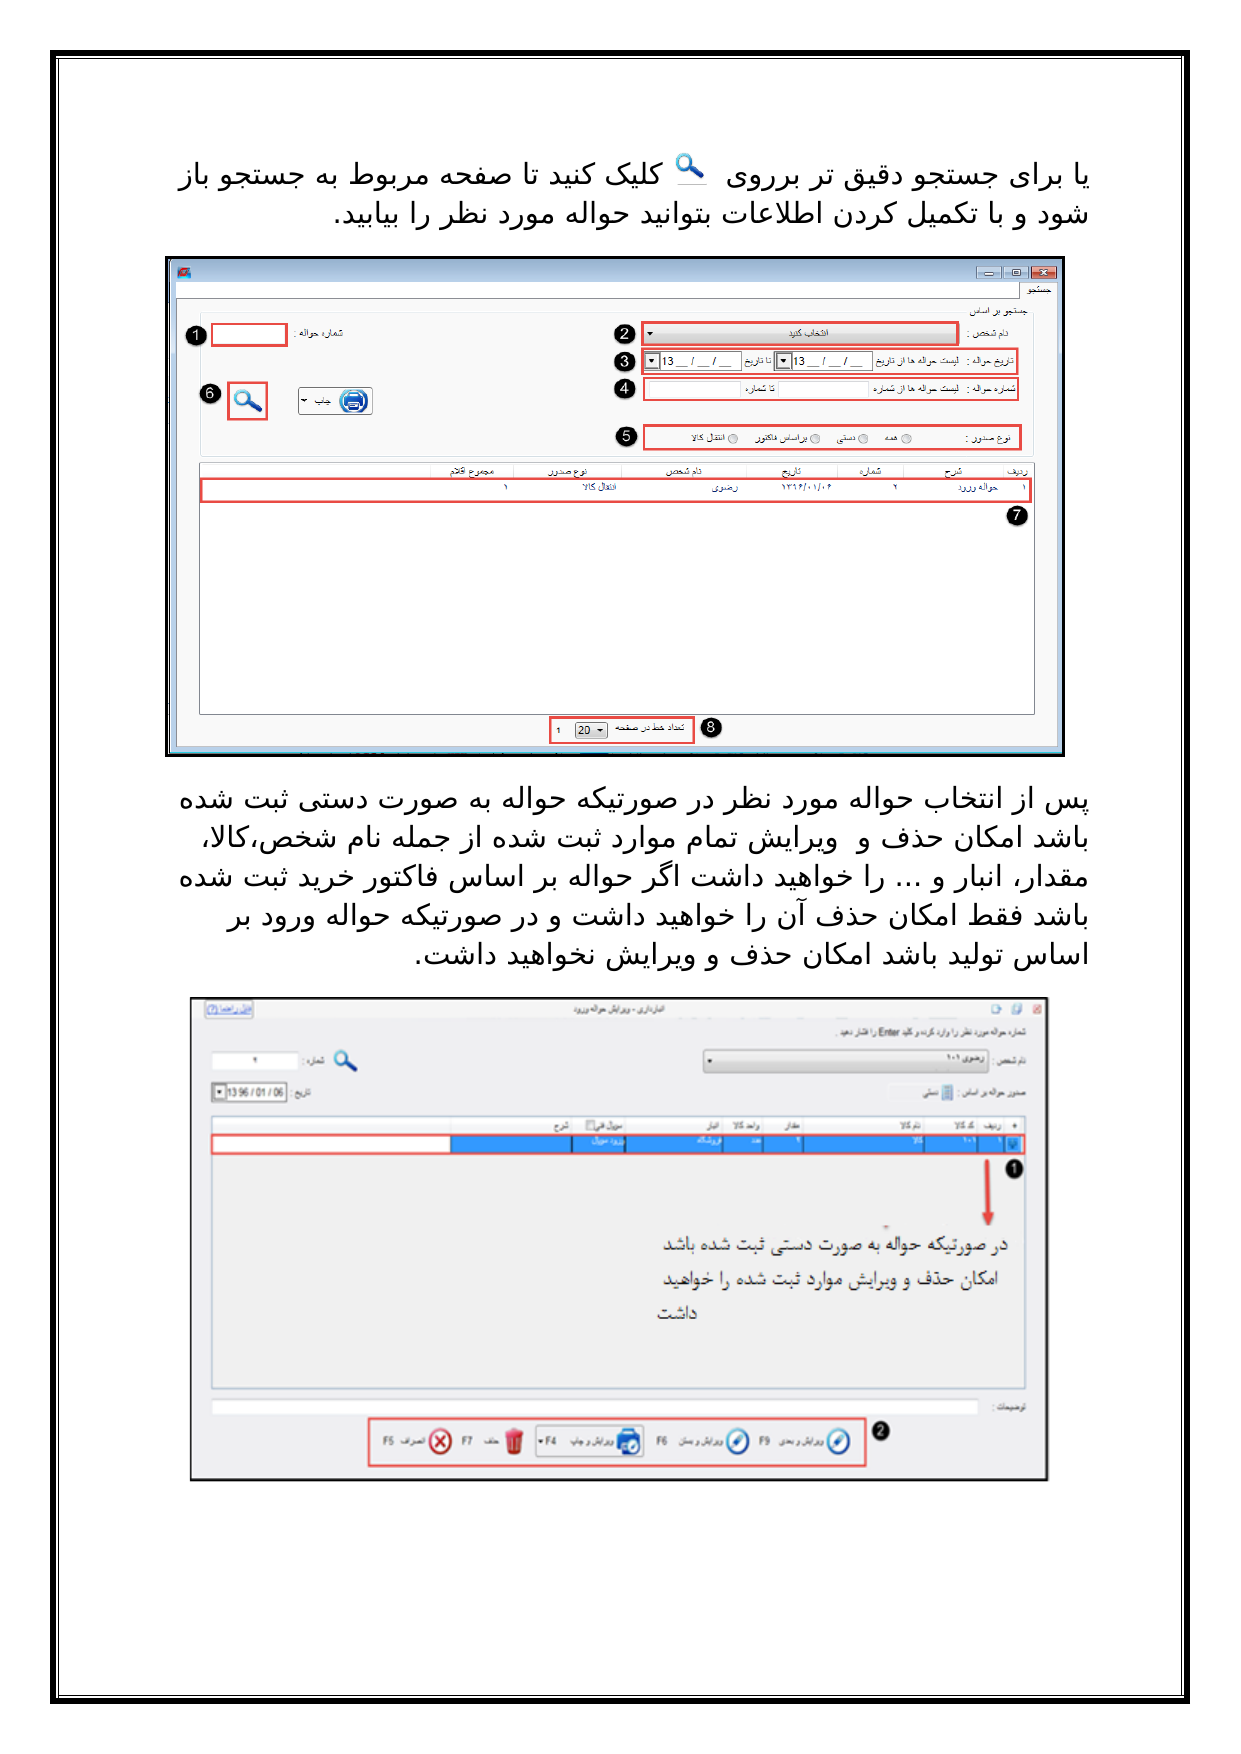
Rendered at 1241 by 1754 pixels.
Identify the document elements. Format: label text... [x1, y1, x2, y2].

picture [168, 259, 1062, 754]
picture [672, 150, 707, 185]
picture [189, 997, 1051, 1483]
text پس از انتخاب حواله مورد نظر در صورتیکه حواله به صورت دستی ثبت شده باشد امکان حذف و ویرایش تمام موارد ثبت شده از جمله نام شخص،کالا، مقدار، انبار و ... را خواهید داشت اگر حواله بر اساس فاکتور خرید ثبت شده باشد فقط امکان حذف آن را خواهید داشت و در صورتیکه حواله ورود بر اساس تولید باشد امکان حذف و ویرایش نخواهید داشت. [150, 782, 1090, 972]
text یا برای جستجو دقیق تر برروی کلیک کنید تا صفحه مربوط به جستجو باز شود و با تکمیل کردن اطلاعات بتوانید حواله مورد نظر را بیابید. [150, 150, 1090, 230]
